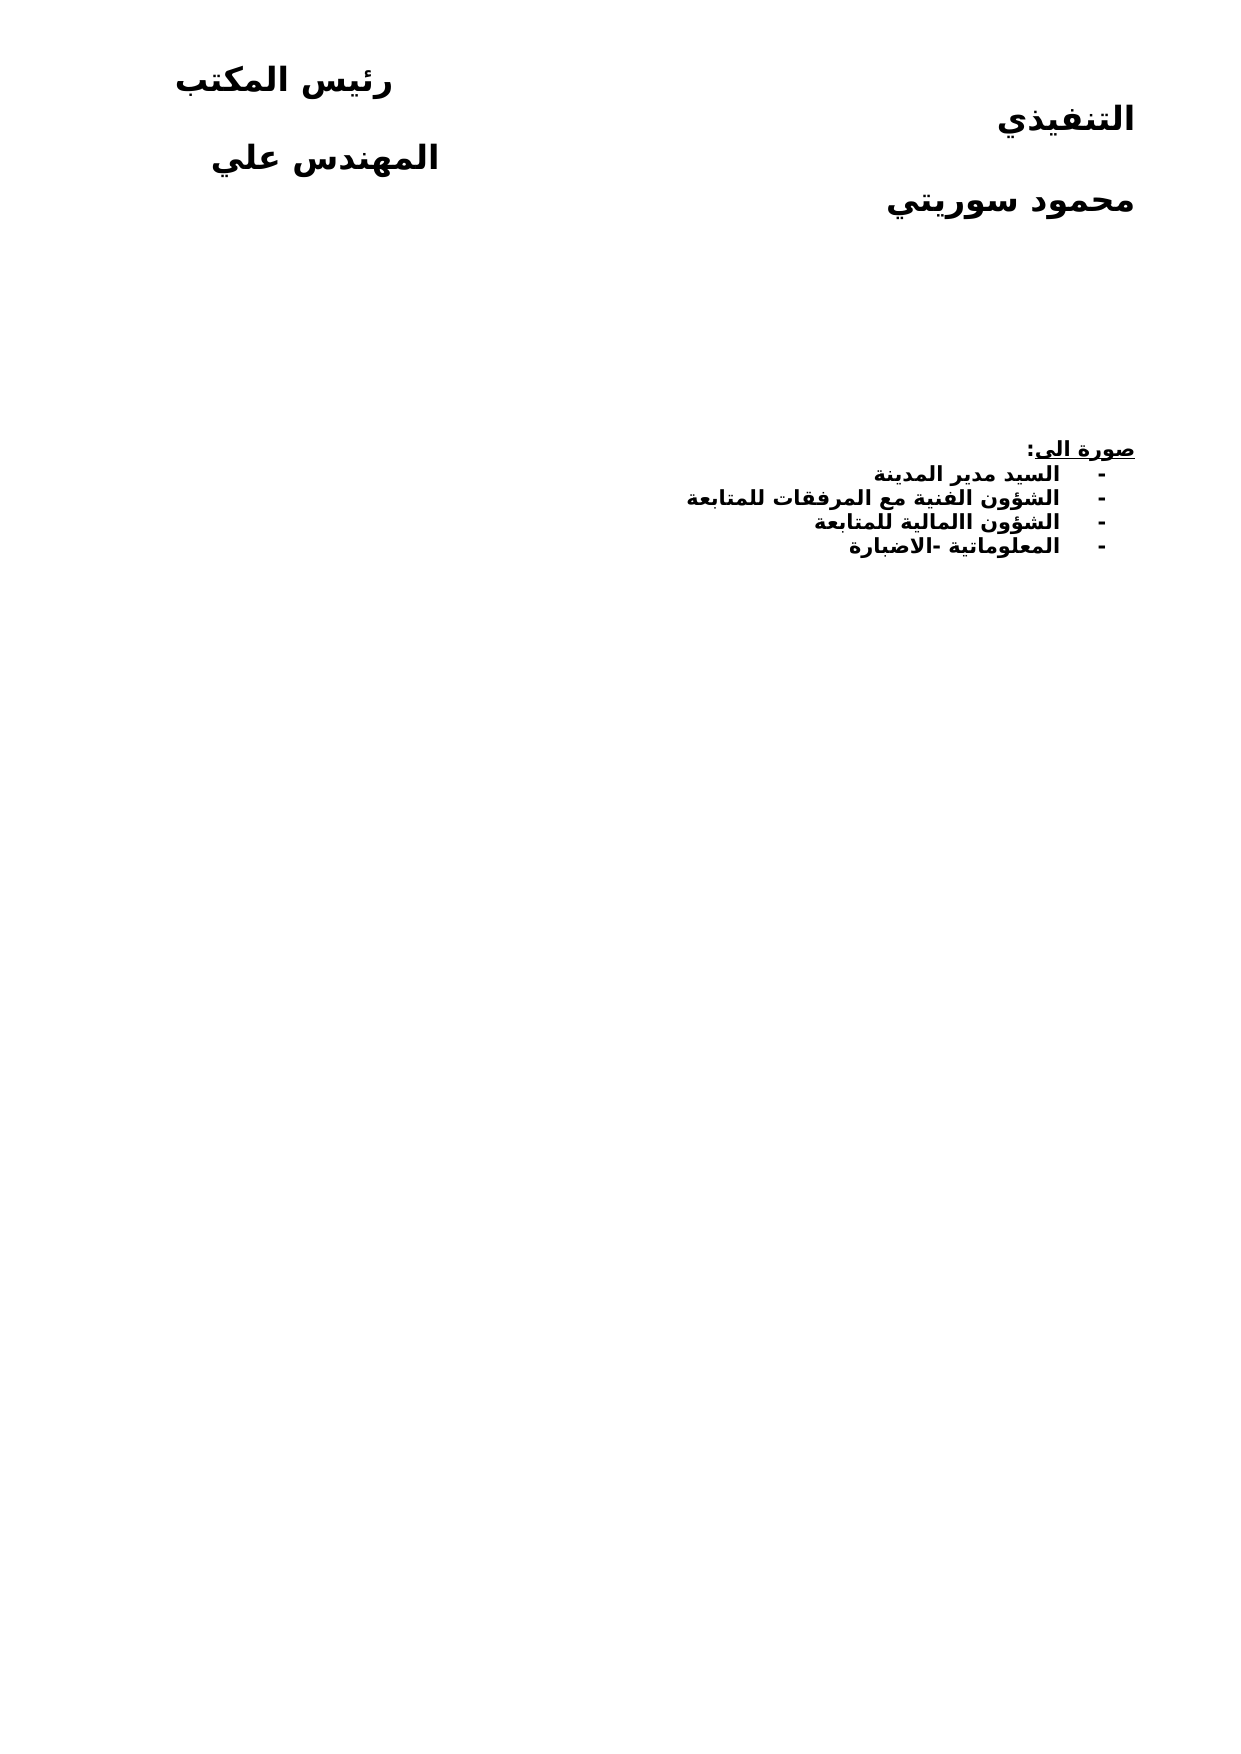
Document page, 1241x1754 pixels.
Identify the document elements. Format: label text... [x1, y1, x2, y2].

text رئيس المكتب التنفيذي [105, 61, 1135, 138]
text صورة الى: [105, 437, 1135, 462]
list السيد مدير المدينة [105, 462, 1098, 486]
text المهندس علي محمود سوريتي [105, 138, 1135, 221]
list الشؤون االمالية للمتابعة [105, 510, 1098, 534]
list المعلوماتية -الاضبارة [105, 534, 1098, 559]
list الشؤون الفنية مع المرفقات للمتابعة [105, 486, 1098, 510]
